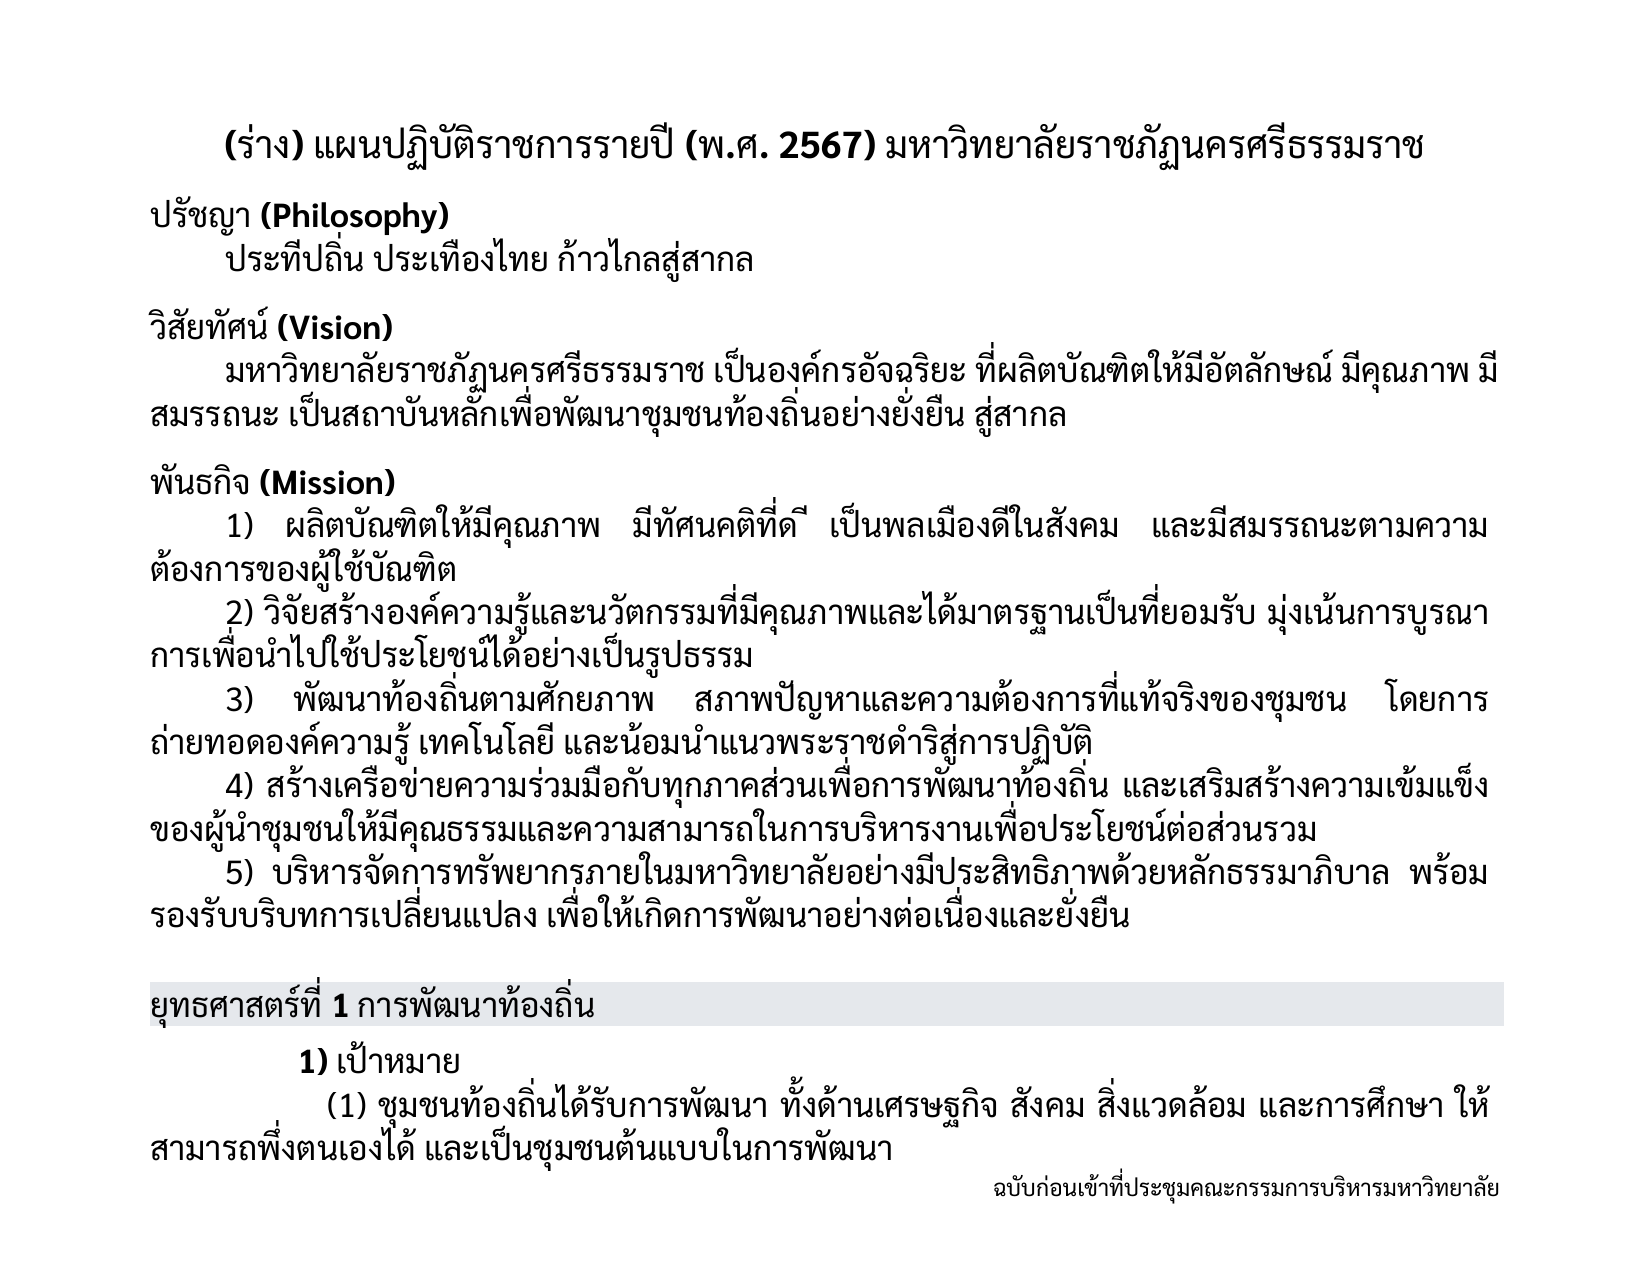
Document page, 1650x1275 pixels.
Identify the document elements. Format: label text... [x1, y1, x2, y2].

text (ร่าง) แผนปฏิบัติราชการรายปี (พ.ศ. 2567) มหาวิทยาลัยราชภัฏนครศรีธรรมราช [150, 118, 1500, 167]
text ปรัชญา (Philosophy) [150, 192, 1490, 235]
text 1) เป้าหมาย [150, 1038, 1490, 1081]
text 3) พัฒนาท้องถิ่นตามศักยภาพ สภาพปัญหาและความต้องการที่แท้จริงของชุมชน โดยการถ่ายทอดองค์ความรู้ เทคโนโลยี และน้อมนำแนวพระราชดำริสู่การปฏิบัติ [150, 675, 1490, 762]
text (1) ชุมชนท้องถิ่นได้รับการพัฒนา ทั้งด้านเศรษฐกิจ สังคม สิ่งแวดล้อม และการศึกษา ให้สามารถพึ่งตนเองได้ และเป็นชุมชนต้นแบบในการพัฒนา [150, 1081, 1490, 1168]
text 2) วิจัยสร้างองค์ความรู้และนวัตกรรมที่มีคุณภาพและได้มาตรฐานเป็นที่ยอมรับ มุ่งเน้นการบูรณาการเพื่อนำไปใช้ประโยชน์ได้อย่างเป็นรูปธรรม [150, 589, 1490, 675]
text 1) ผลิตบัณฑิตให้มีคุณภาพ มีทัศนคติที่ดี เป็นพลเมืองดีในสังคม และมีสมรรถนะตามความต้องการของผู้ใช้บัณฑิต [150, 502, 1490, 589]
text ประทีปถิ่น ประเทืองไทย ก้าวไกลสู่สากล [150, 235, 1500, 279]
text วิสัยทัศน์ (Vision) [150, 304, 1500, 347]
text ยุทธศาสตร์ที่ 1 การพัฒนาท้องถิ่น [150, 982, 1504, 1026]
text พันธกิจ (Mission) [150, 459, 1490, 502]
text 5) บริหารจัดการทรัพยากรภายในมหาวิทยาลัยอย่างมีประสิทธิภาพด้วยหลักธรรมาภิบาล พร้อมรองรับบริบทการเปลี่ยนแปลง เพื่อให้เกิดการพัฒนาอย่างต่อเนื่องและยั่งยืน [150, 849, 1490, 935]
text มหาวิทยาลัยราชภัฏนครศรีธรรมราช เป็นองค์กรอัจฉริยะ ที่ผลิตบัณฑิตให้มีอัตลักษณ์ มีคุณภาพ มีสมรรถนะ เป็นสถาบันหลักเพื่อพัฒนาชุมชนท้องถิ่นอย่างยั่งยืน สู่สากล [150, 347, 1500, 434]
text 4) สร้างเครือข่ายความร่วมมือกับทุกภาคส่วนเพื่อการพัฒนาท้องถิ่น และเสริมสร้างความเข้มแข็งของผู้นำชุมชนให้มีคุณธรรมและความสามารถในการบริหารงานเพื่อประโยชน์ต่อส่วนรวม [150, 762, 1490, 849]
